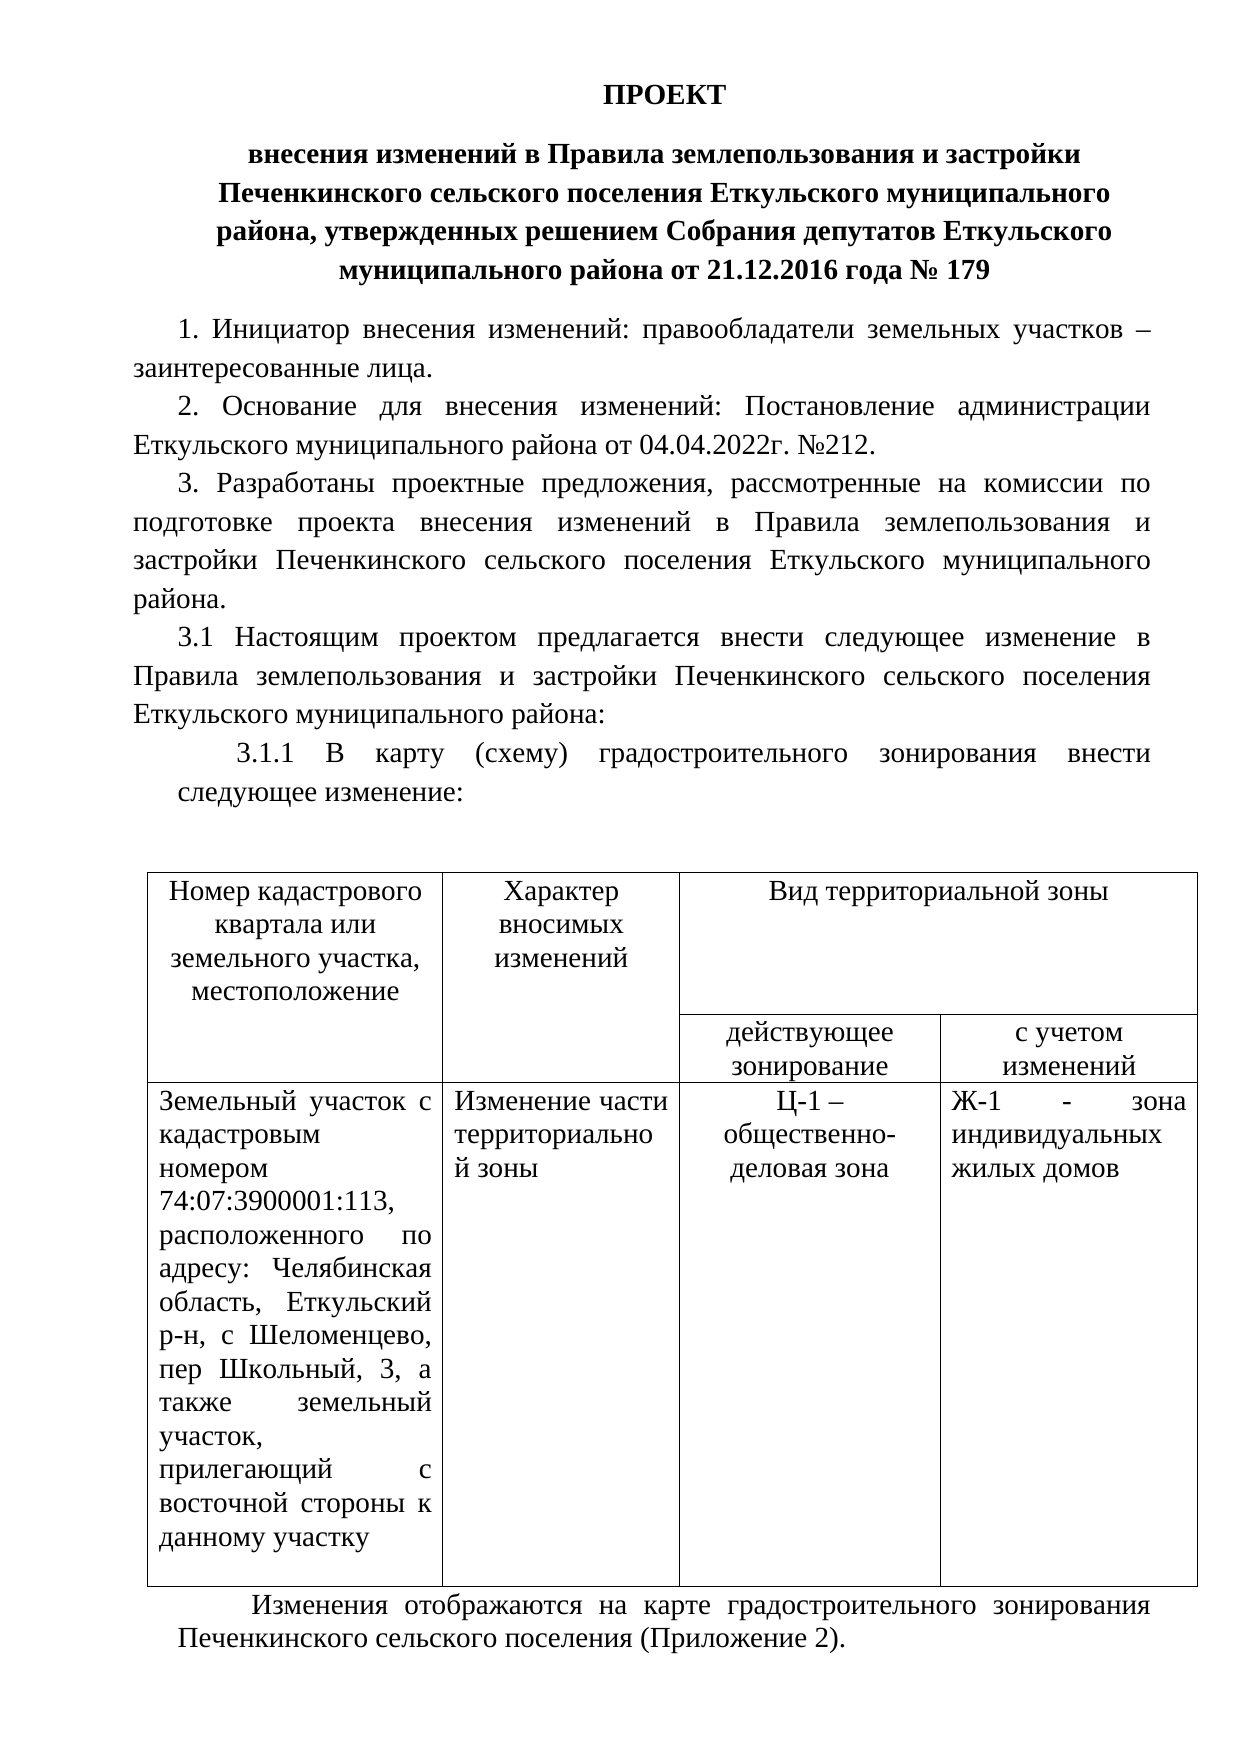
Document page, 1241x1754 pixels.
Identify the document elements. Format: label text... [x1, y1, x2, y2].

table_cell Ц-1 – общественно-деловая зона [680, 1083, 940, 1586]
text 3.1.1 В карту (схему) градостроительного зонирования внести следующее изменение: [177, 735, 1152, 807]
table_cell Земельный участок с кадастровым номером 74:07:3900001:113, расположенного по адресу: Челябинская область, Еткульский р-н, с Шеломенцево, пер Школьный, 3, а также земельный участок, прилегающий с восточной стороны к данному участку [148, 1083, 442, 1586]
table_cell действующее зонирование [680, 1015, 940, 1082]
text внесения изменений в Правила землепользования и застройки Печенкинского сельского поселения Еткульского муниципального района, утвержденных решением Собрания депутатов Еткульского муниципального района от 21.12.2016 года № 179 [177, 136, 1152, 285]
text 1. Инициатор внесения изменений: правообладатели земельных участков – заинтересованные лица. [133, 311, 1152, 383]
text 3.1 Настоящим проектом предлагается внести следующее изменение в Правила землепользования и застройки Печенкинского сельского поселения Еткульского муниципального района: [133, 619, 1152, 730]
text 2. Основание для внесения изменений: Постановление администрации Еткульского муниципального района от 04.04.2022г. №212. [133, 388, 1152, 460]
table_cell с учетом изменений [941, 1015, 1197, 1082]
table_cell Изменение части территориальной зоны [443, 1083, 679, 1586]
table_header Номер кадастрового квартала или земельного участка, местоположение [148, 873, 442, 1082]
table_header Характер вносимых изменений [443, 873, 679, 1082]
table_cell Ж-1 - зона индивидуальных жилых домов [941, 1083, 1197, 1586]
text ПРОЕКТ [177, 77, 1152, 110]
text 3. Разработаны проектные предложения, рассмотренные на комиссии по подготовке проекта внесения изменений в Правила землепользования и застройки Печенкинского сельского поселения Еткульского муниципального района. [133, 465, 1152, 614]
text Изменения отображаются на карте градостроительного зонирования Печенкинского сельского поселения (Приложение 2). [177, 1587, 1152, 1654]
table_header Вид территориальной зоны [680, 873, 1197, 1013]
